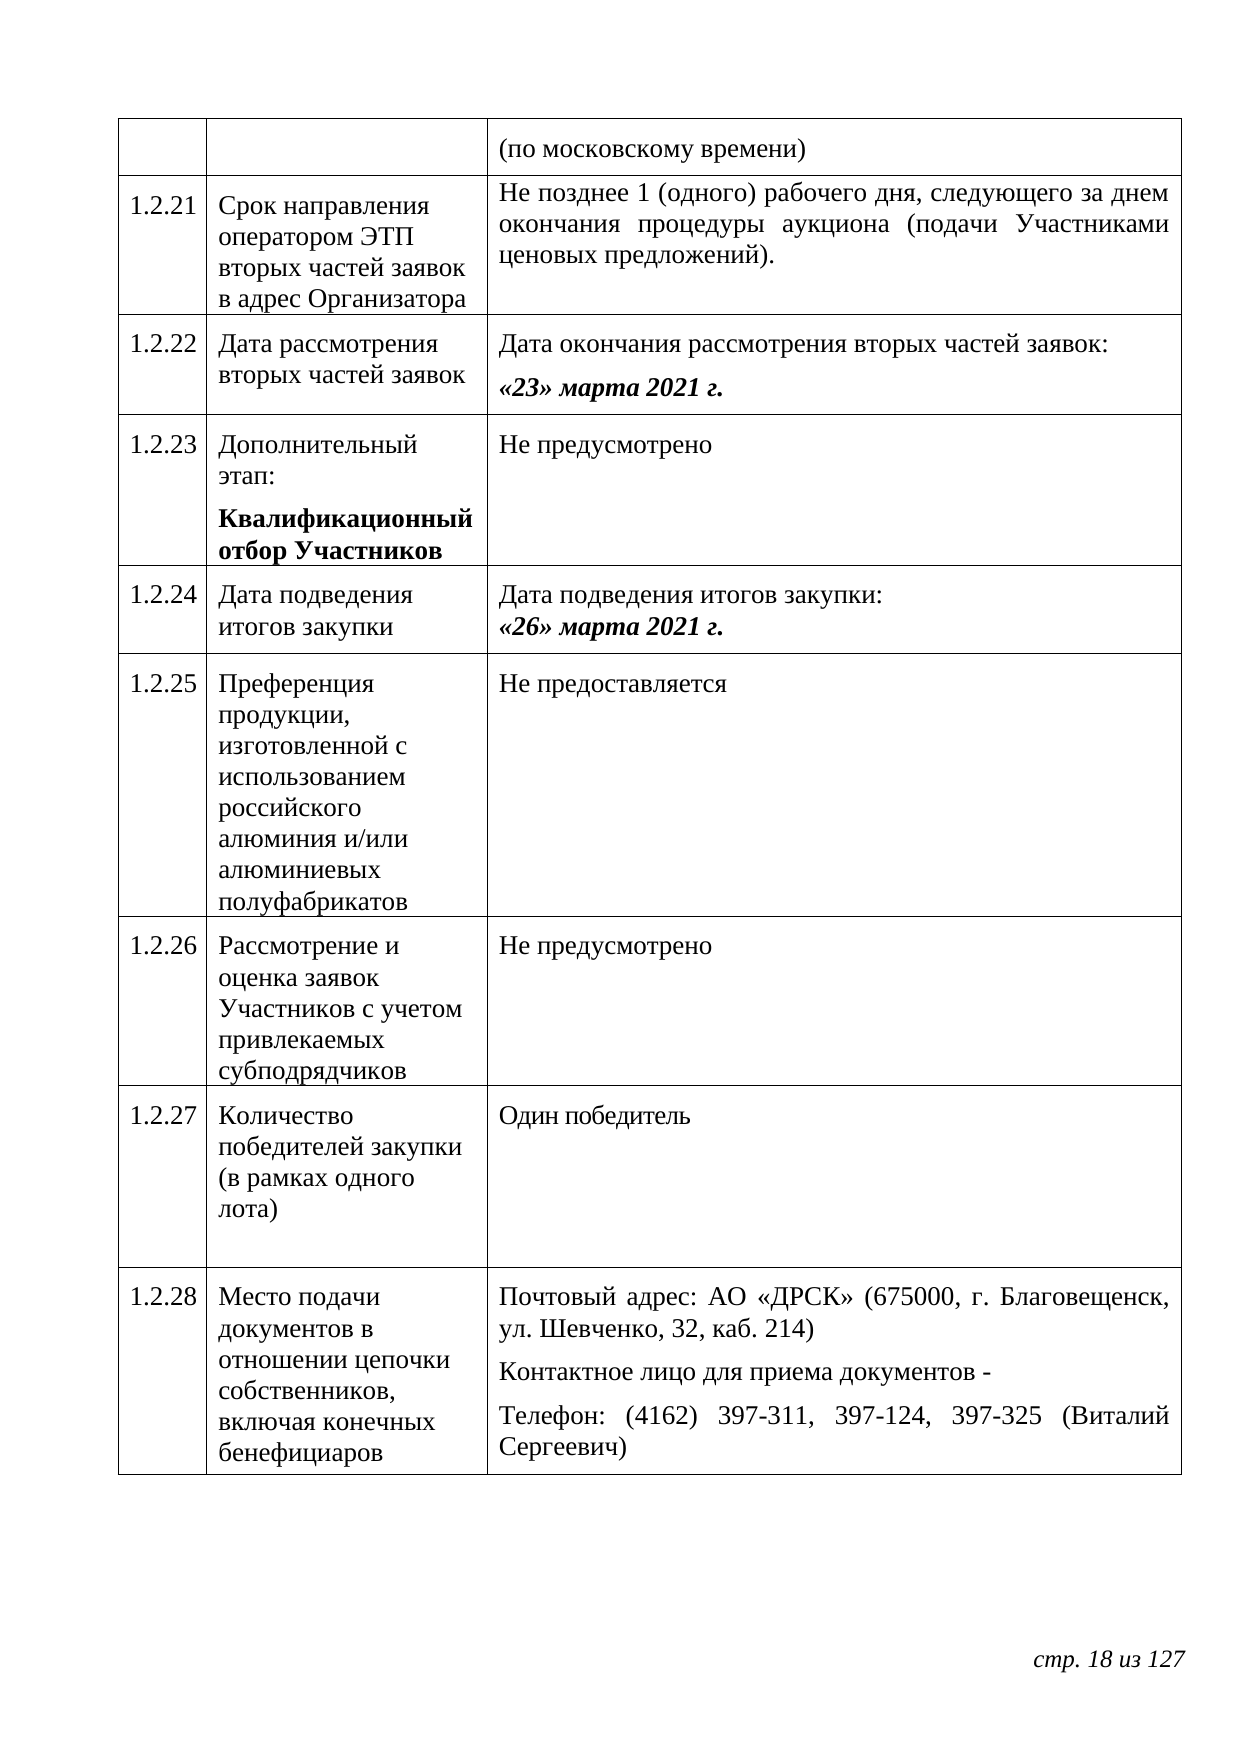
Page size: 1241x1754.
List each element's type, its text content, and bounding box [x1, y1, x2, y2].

table_cell Дата подведения итогов закупки [207, 566, 487, 653]
table_cell Дата окончания рассмотрения вторых частей заявок: «23» марта 2021 г. [488, 315, 1181, 414]
table_cell [119, 917, 206, 1085]
table_cell Почтовый адрес: АО «ДРСК» (675000, г. Благовещенск, ул. Шевченко, 32, каб. 214) Контактное лицо для приема документов - Телефон: (4162) 397-311, 397-124, 397-325 (Виталий Сергеевич) [488, 1268, 1181, 1474]
table_cell Дополнительный этап: Квалификационный отбор Участников [207, 415, 487, 565]
table_cell Один победитель [488, 1086, 1181, 1267]
table_cell Рассмотрение и оценка заявок Участников с учетом привлекаемых субподрядчиков [207, 917, 487, 1085]
table_cell Срок направления оператором ЭТП вторых частей заявок в адрес Организатора [207, 176, 487, 313]
table_cell Место подачи документов в отношении цепочки собственников, включая конечных бенефициаров [207, 1268, 487, 1474]
table_cell [119, 1086, 206, 1267]
table_cell [119, 654, 206, 916]
table_cell Не позднее 1 (одного) рабочего дня, следующего за днем окончания процедуры аукциона (подачи Участниками ценовых предложений). [488, 176, 1181, 313]
table_cell Не предоставляется [488, 654, 1181, 916]
table_cell [119, 1268, 206, 1474]
table_cell Не предусмотрено [488, 415, 1181, 565]
table_cell [119, 315, 206, 414]
table_cell Количество победителей закупки (в рамках одного лота) [207, 1086, 487, 1267]
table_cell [207, 119, 487, 175]
table_cell Преференция продукции, изготовленной с использованием российского алюминия и/или алюминиевых полуфабрикатов [207, 654, 487, 916]
table_cell [119, 176, 206, 313]
table_cell [119, 415, 206, 565]
table_cell Не предусмотрено [488, 917, 1181, 1085]
table_cell [119, 119, 206, 175]
table_cell Дата подведения итогов закупки: «26» марта 2021 г. [488, 566, 1181, 653]
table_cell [488, 119, 1181, 175]
table_cell [119, 566, 206, 653]
table_cell Дата рассмотрения вторых частей заявок [207, 315, 487, 414]
